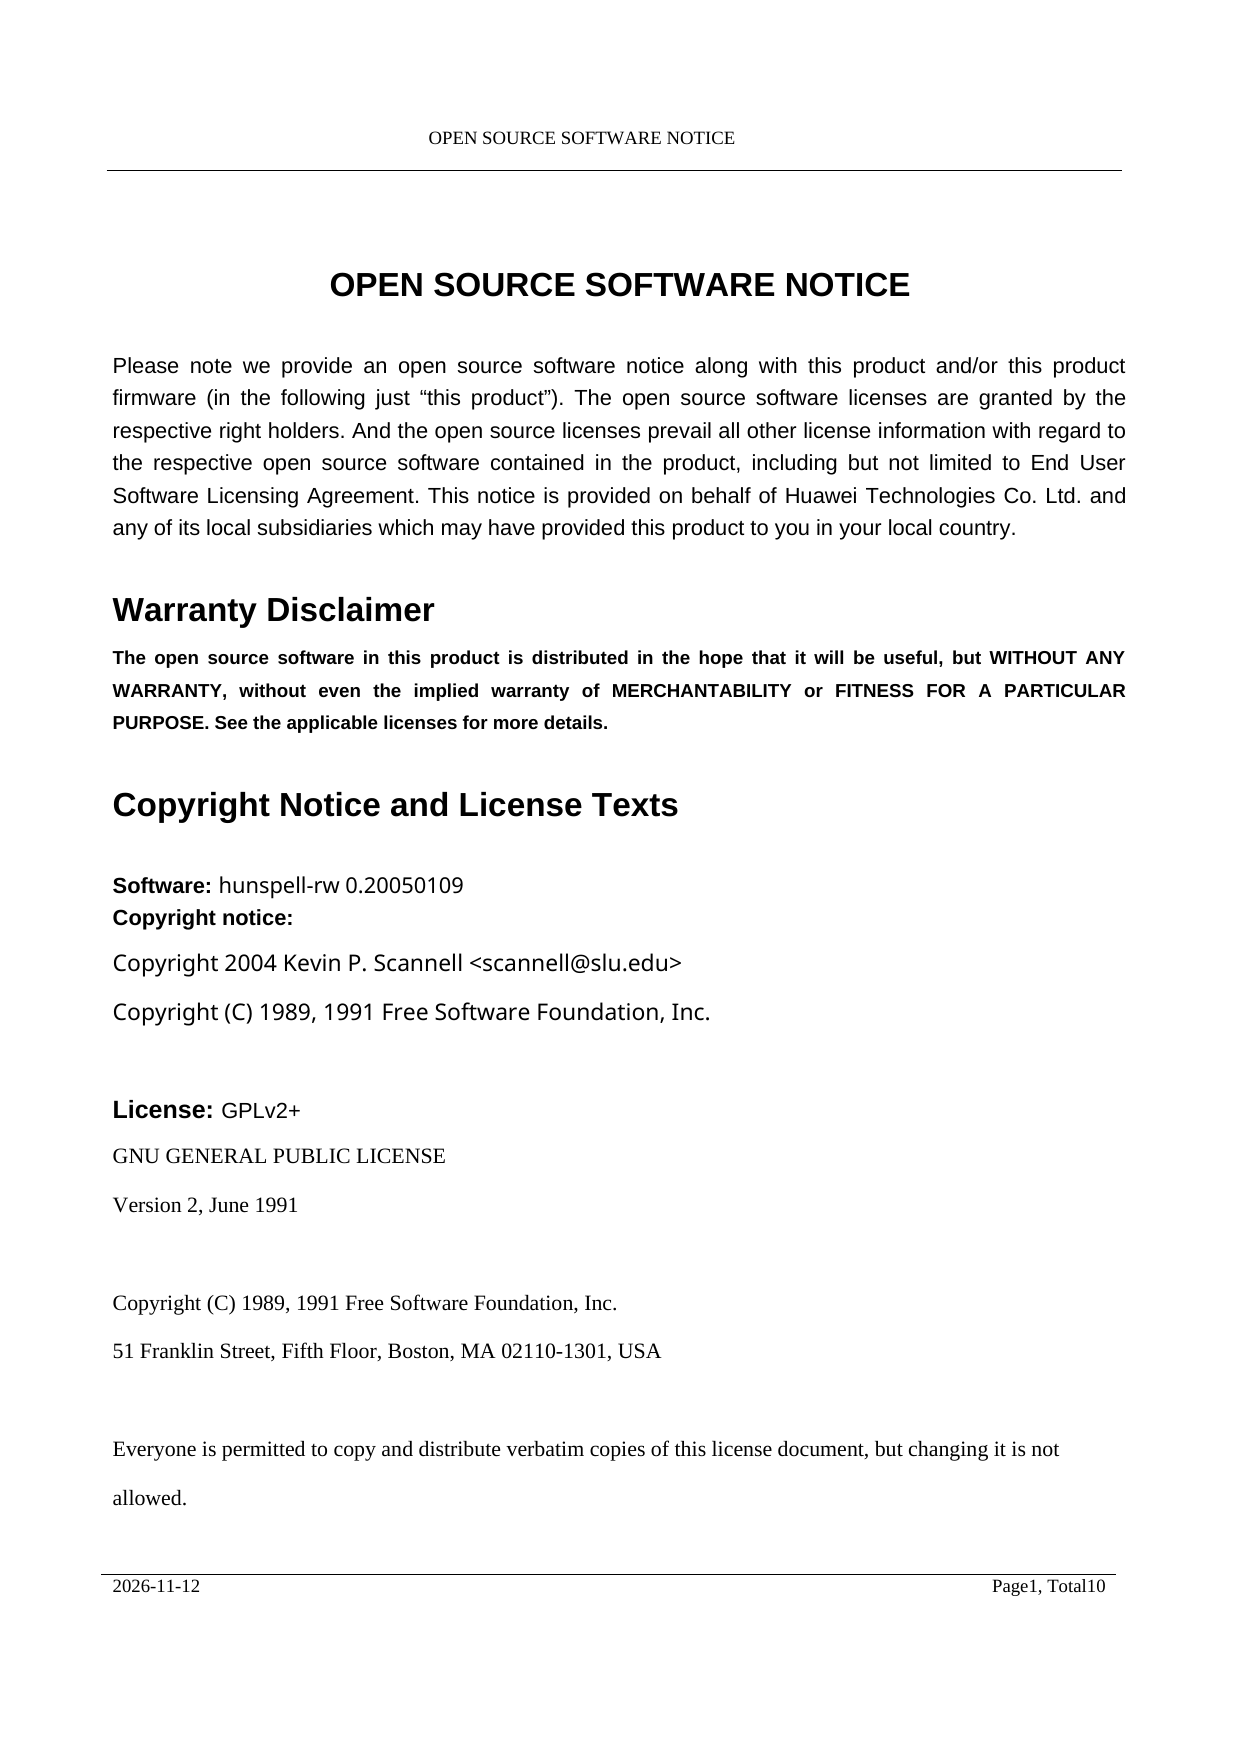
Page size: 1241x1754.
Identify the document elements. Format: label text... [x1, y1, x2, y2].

text Copyright 2004 Kevin P. Scannell <scannell@slu.edu> Copyright (C) 1989, 1991 Free Software Foundation, Inc. [112, 947, 1128, 1077]
text OPEN SOURCE SOFTWARE NOTICE [112, 251, 1128, 316]
text Copyright Notice and License Texts [112, 771, 1128, 836]
text Software: hunspell-rw 0.20050109 [112, 869, 1128, 901]
text License: GPLv2+ [112, 1093, 1128, 1125]
text The open source software in this product is distributed in the hope that it will be useful, but WITHOUT ANY WARRANTY, without even the implied warranty of MERCHANTABILITY or FITNESS FOR A PARTICULAR PURPOSE. See the applicable licenses for more details. [112, 641, 1128, 739]
text Please note we provide an open source software notice along with this product and/or this product firmware (in the following just “this product”). The open source software licenses are granted by the respective right holders. And the open source licenses prevail all other license information with regard to the respective open source software contained in the product, including but not limited to End User Software Licensing Agreement. This notice is provided on behalf of Huawei Technologies Co. Ltd. and any of its local subsidiaries which may have provided this product to you in your local country. [112, 349, 1128, 544]
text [112, 1140, 1128, 1513]
text Copyright notice: [112, 901, 1128, 934]
text Warranty Disclaimer [112, 576, 1128, 641]
